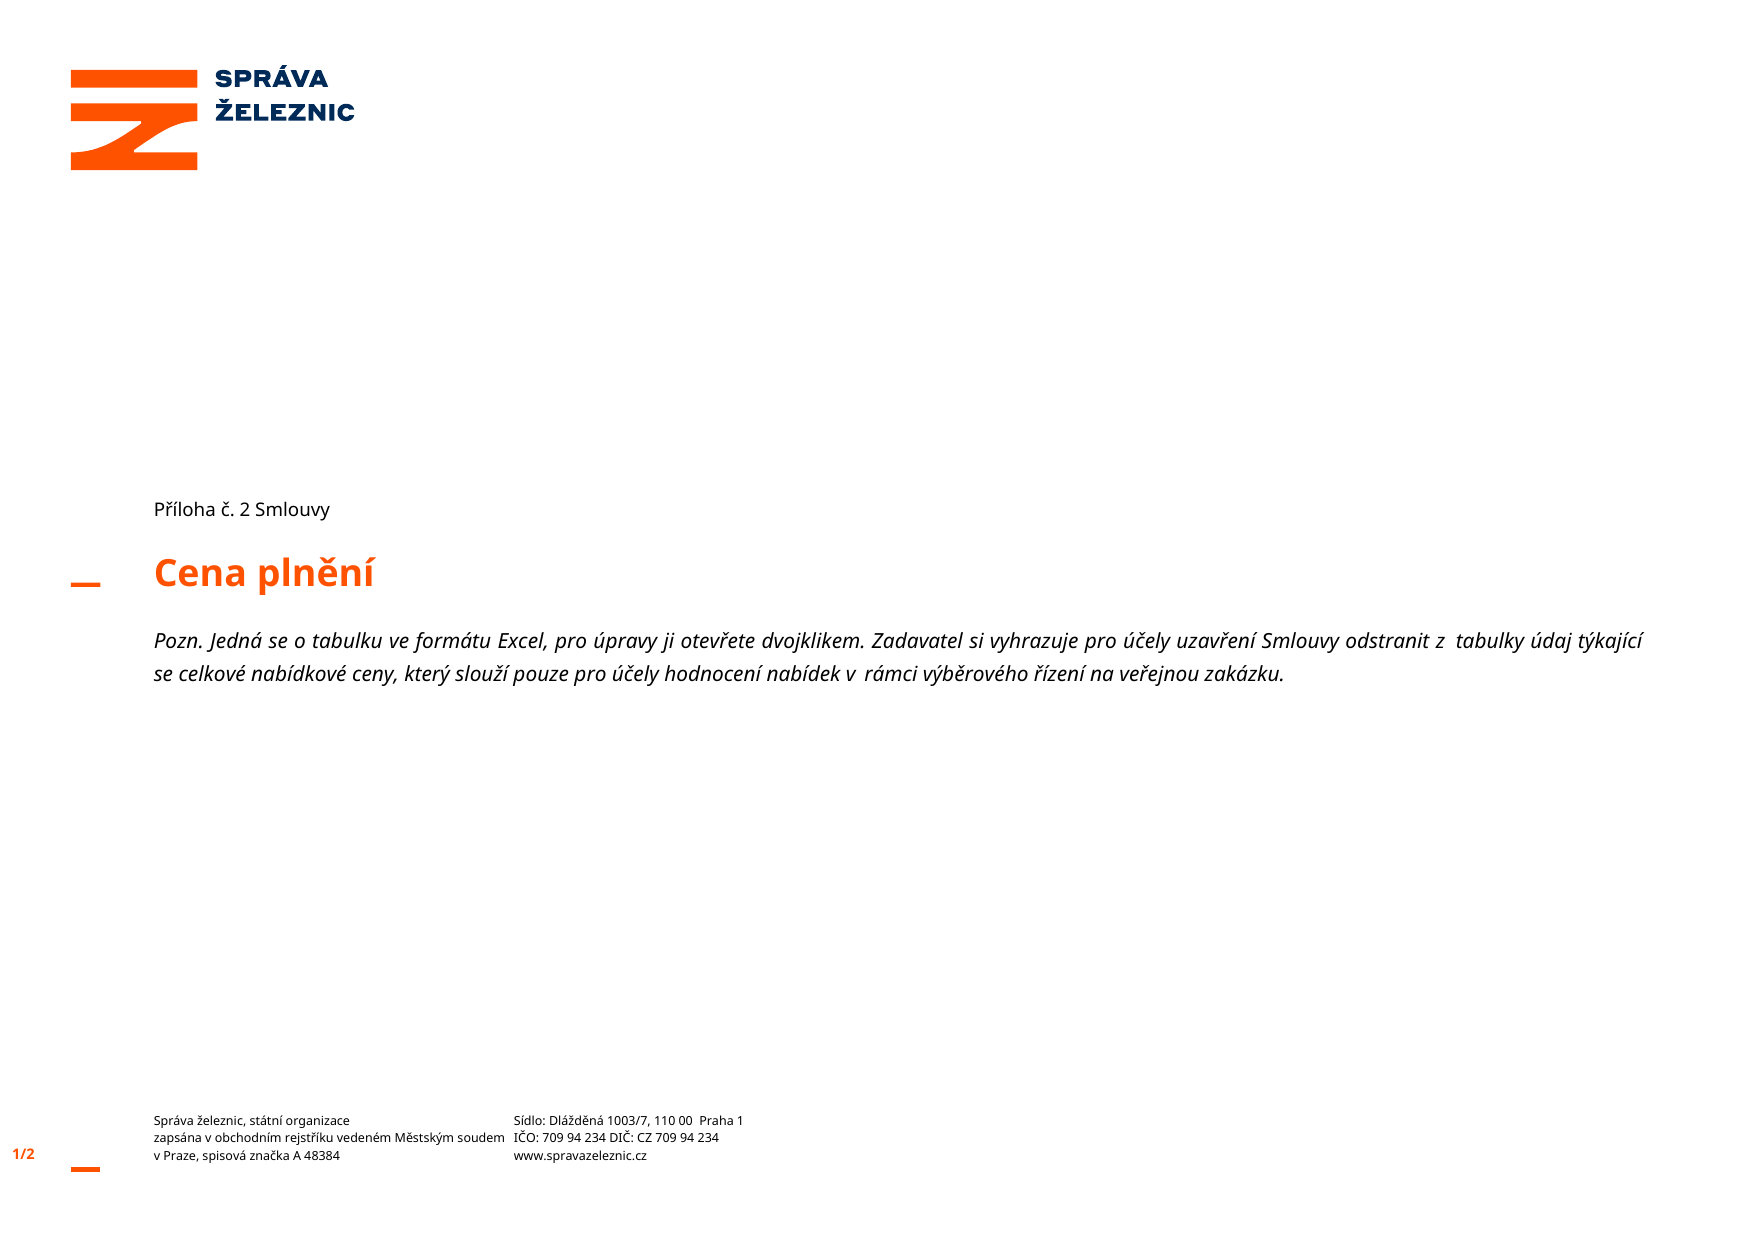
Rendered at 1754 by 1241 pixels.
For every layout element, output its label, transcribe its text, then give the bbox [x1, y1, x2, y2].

text Příloha č. 2 Smlouvy [153, 497, 1645, 522]
text Pozn. Jedná se o tabulku ve formátu Excel, pro úpravy ji otevřete dvojklikem. Zadavatel si vyhrazuje pro účely uzavření Smlouvy odstranit z tabulky údaj týkající se celkové nabídkové ceny, který slouží pouze pro účely hodnocení nabídek v rámci výběrového řízení na veřejnou zakázku. [153, 626, 1645, 687]
text Cena plnění [153, 547, 1645, 598]
